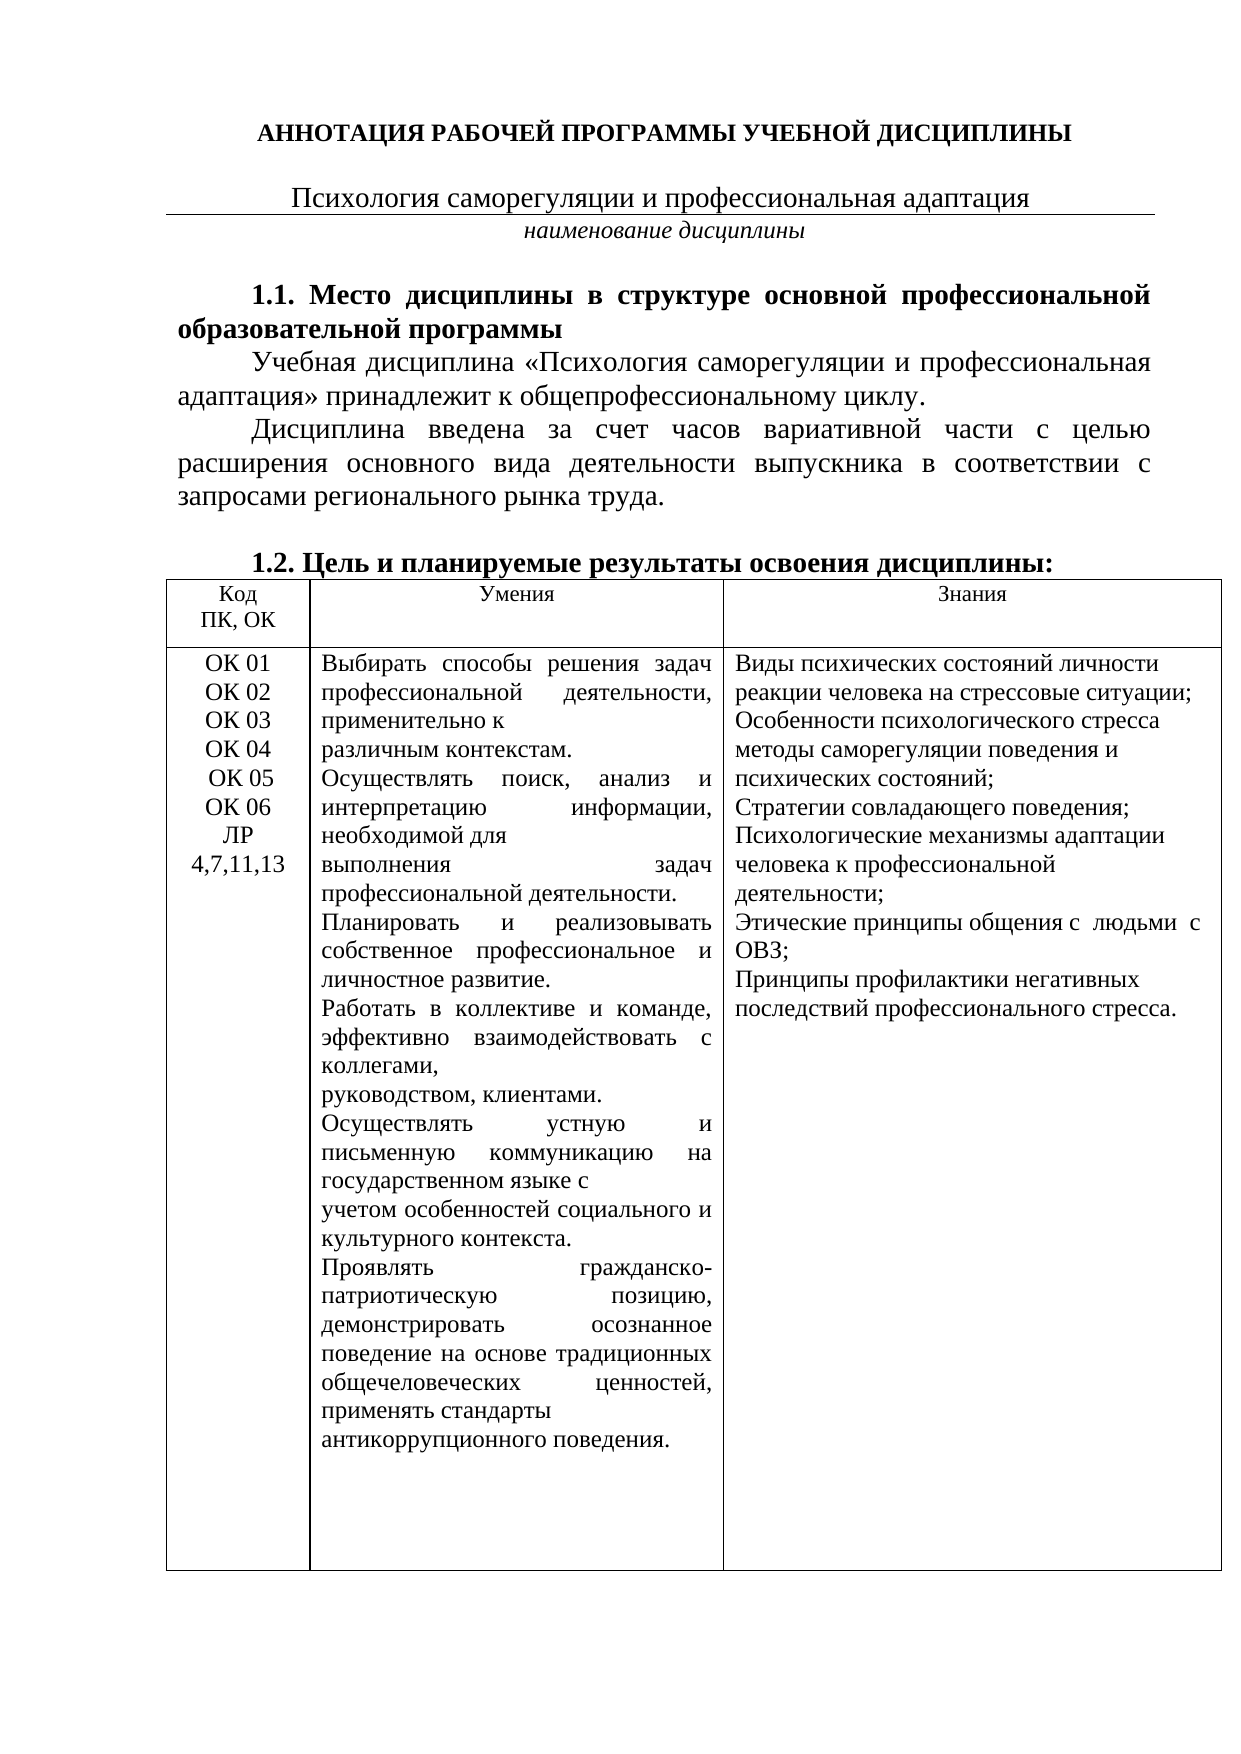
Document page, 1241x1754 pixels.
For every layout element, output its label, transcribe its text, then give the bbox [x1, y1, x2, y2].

table_header Знания [724, 580, 1221, 647]
table_header Психология саморегуляции и профессиональная адаптация [166, 180, 1155, 214]
table_header Код ПК, ОК [167, 580, 309, 647]
table_cell Виды психических состояний личности реакции человека на стрессовые ситуации; Особенности психологического стресса методы саморегуляции поведения и психических состояний; Стратегии совладающего поведения; Психологические механизмы адаптации человека к профессиональной деятельности; Этические принципы общения с людьми с ОВЗ; Принципы профилактики негативных последствий профессионального стресса. [724, 648, 1221, 1570]
text 1.1. Место дисциплины в структуре основной профессиональной образовательной программы [177, 277, 1152, 344]
table_cell Выбирать способы решения задач профессиональной деятельности, применительно к различным контекстам. Осуществлять поиск, анализ и интерпретацию информации, необходимой для выполнения задач профессиональной деятельности. Планировать и реализовывать собственное профессиональное и личностное развитие. Работать в коллективе и команде, эффективно взаимодействовать с коллегами, руководством, клиентами. Осуществлять устную и письменную коммуникацию на государственном языке с учетом особенностей социального и культурного контекста. Проявлять гражданско-патриотическую позицию, демонстрировать осознанное поведение на основе традиционных общечеловеческих ценностей, применять стандарты антикоррупционного поведения. [311, 648, 723, 1570]
table_cell ОК 01 ОК 02 ОК 03 ОК 04 ОК 05 ОК 06 ЛР 4,7,11,13 [167, 648, 309, 1570]
text Дисциплина введена за счет часов вариативной части с целью расширения основного вида деятельности выпускника в соответствии с запросами регионального рынка труда. [177, 411, 1152, 512]
table_header Умения [311, 580, 723, 647]
text Аннотация рабочей программы учебной дисциплины [177, 118, 1152, 147]
text наименование дисциплины [177, 215, 1152, 244]
text 1.2. Цель и планируемые результаты освоения дисциплины: [177, 546, 1152, 579]
text Учебная дисциплина «Психология саморегуляции и профессиональная адаптация» принадлежит к общепрофессиональному циклу. [177, 344, 1152, 411]
